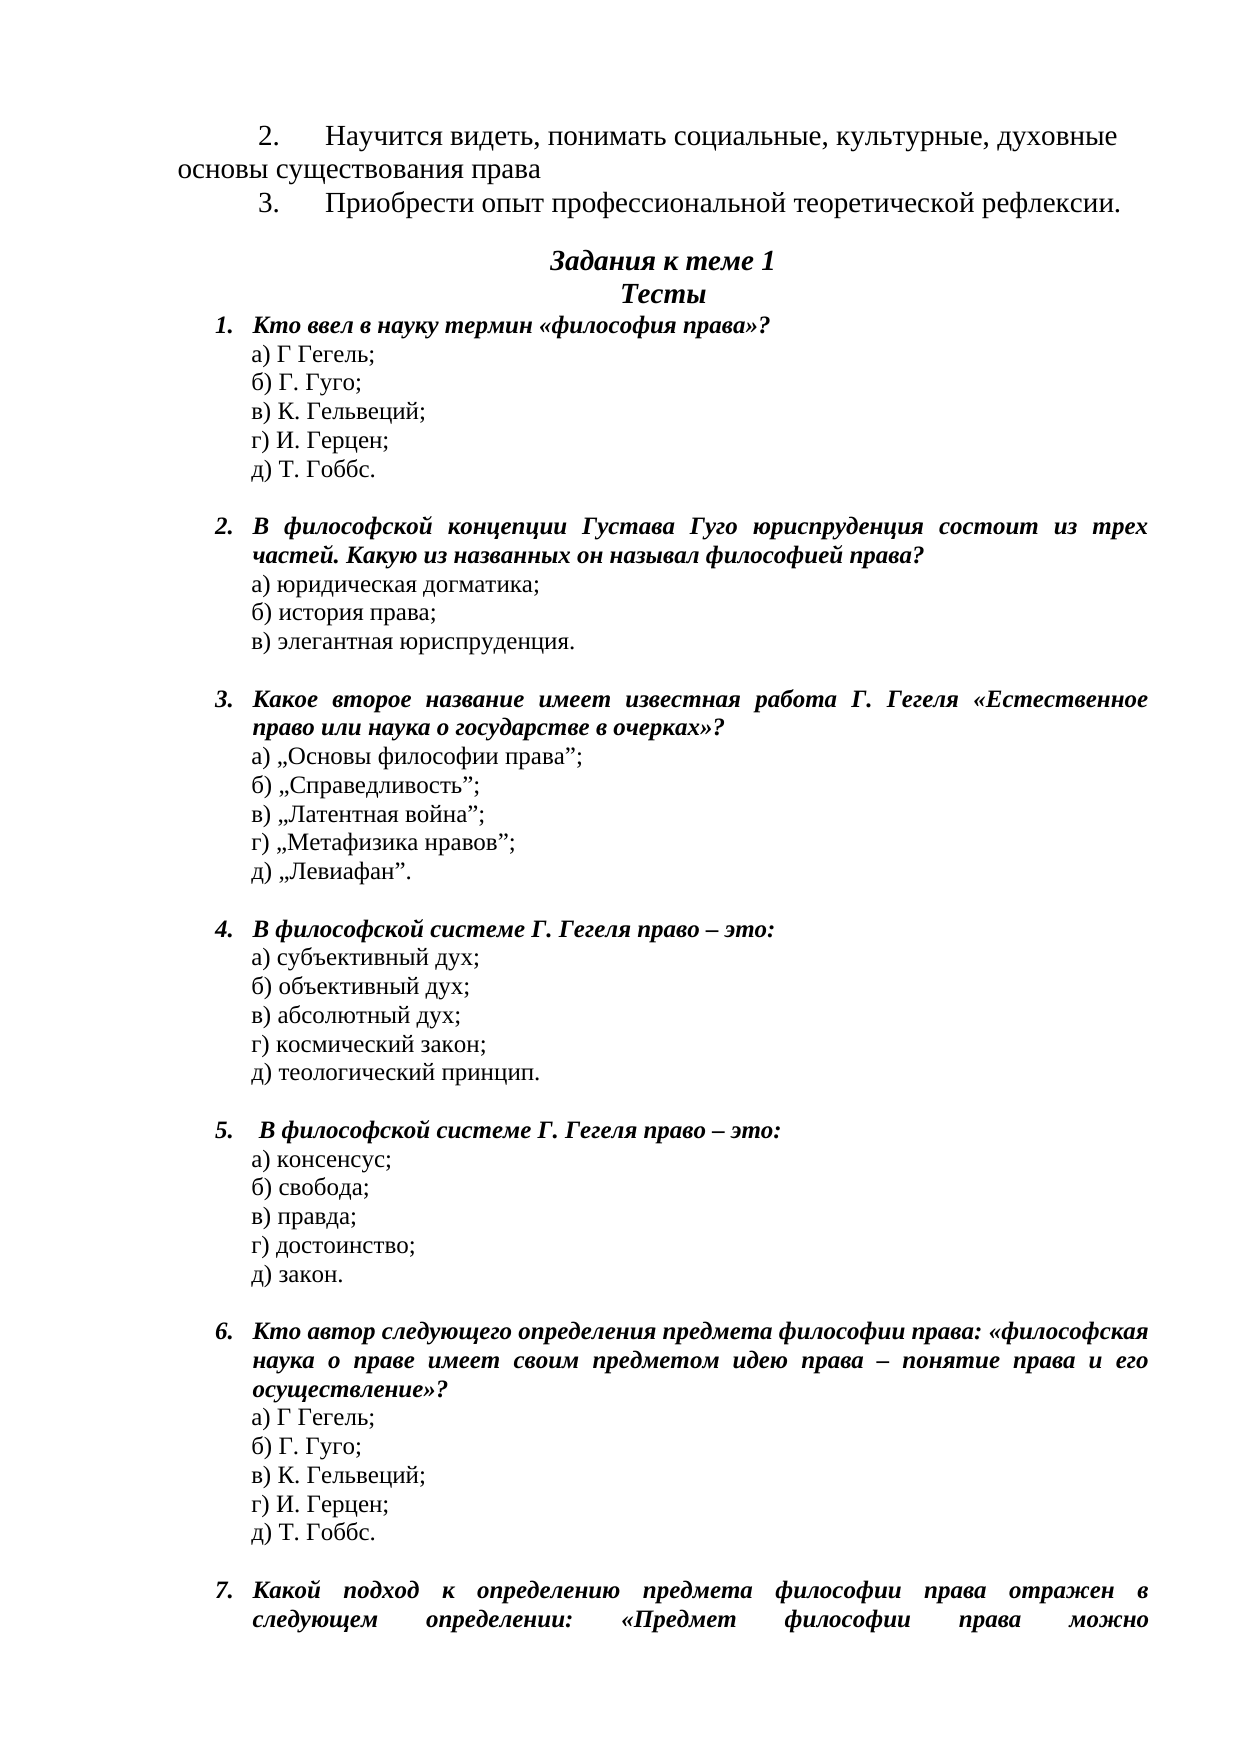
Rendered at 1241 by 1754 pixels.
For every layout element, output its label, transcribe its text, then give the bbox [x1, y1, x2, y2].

text д) Т. Гоббс. [215, 1517, 1152, 1546]
list Приобрести опыт профессиональной теоретической рефлексии. [177, 185, 1152, 219]
text б) Г. Гуго; [215, 367, 1152, 396]
text а) „Основы философии права”; [215, 741, 1152, 770]
text а) Г Гегель; [215, 339, 1152, 367]
text б) история права; [215, 597, 1152, 626]
text г) достоинство; [215, 1230, 1152, 1259]
text г) И. Герцен; [215, 425, 1152, 454]
text б) свобода; [215, 1172, 1152, 1201]
text б) объективный дух; [215, 971, 1152, 1000]
text в) элегантная юриспруденция. [215, 626, 1152, 655]
text в) К. Гельвеций; [215, 396, 1152, 425]
text д) Т. Гоббс. [215, 454, 1152, 482]
text а) Г Гегель; [215, 1402, 1152, 1431]
text а) юридическая догматика; [215, 569, 1152, 597]
text б) Г. Гуго; [215, 1431, 1152, 1460]
text а) консенсус; [215, 1144, 1152, 1172]
list Кто ввел в науку термин «философия права»? [215, 310, 1152, 339]
text в) абсолютный дух; [215, 1000, 1152, 1029]
text в) правда; [215, 1201, 1152, 1230]
text д) теологический принцип. [215, 1057, 1152, 1086]
text г) И. Герцен; [215, 1489, 1152, 1517]
list Кто автор следующего определения предмета философии права: «философская наука о праве имеет своим предметом идею права – понятие права и его осуществление»? [215, 1316, 1152, 1402]
text в) К. Гельвеций; [215, 1460, 1152, 1489]
list В философской концепции Густава Гуго юриспруденция состоит из трех частей. Какую из названных он называл философией права? [215, 511, 1152, 569]
text д) закон. [215, 1259, 1152, 1287]
list В философской системе Г. Гегеля право – это: [215, 914, 1152, 942]
list Научится видеть, понимать социальные, культурные, духовные основы существования права [177, 118, 1152, 185]
text д) „Левиафан”. [215, 856, 1152, 885]
text а) субъективный дух; [215, 942, 1152, 971]
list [215, 1575, 1152, 1632]
text г) „Метафизика нравов”; [215, 827, 1152, 856]
text в) „Латентная война”; [215, 799, 1152, 827]
text г) космический закон; [215, 1029, 1152, 1057]
text б) „Справедливость”; [215, 770, 1152, 799]
text Задания к теме 1 [177, 243, 1152, 276]
text Тесты [177, 276, 1152, 310]
list В философской системе Г. Гегеля право – это: [215, 1115, 1152, 1144]
list Какое второе название имеет известная работа Г. Гегеля «Естественное право или наука о государстве в очерках»? [215, 684, 1152, 741]
